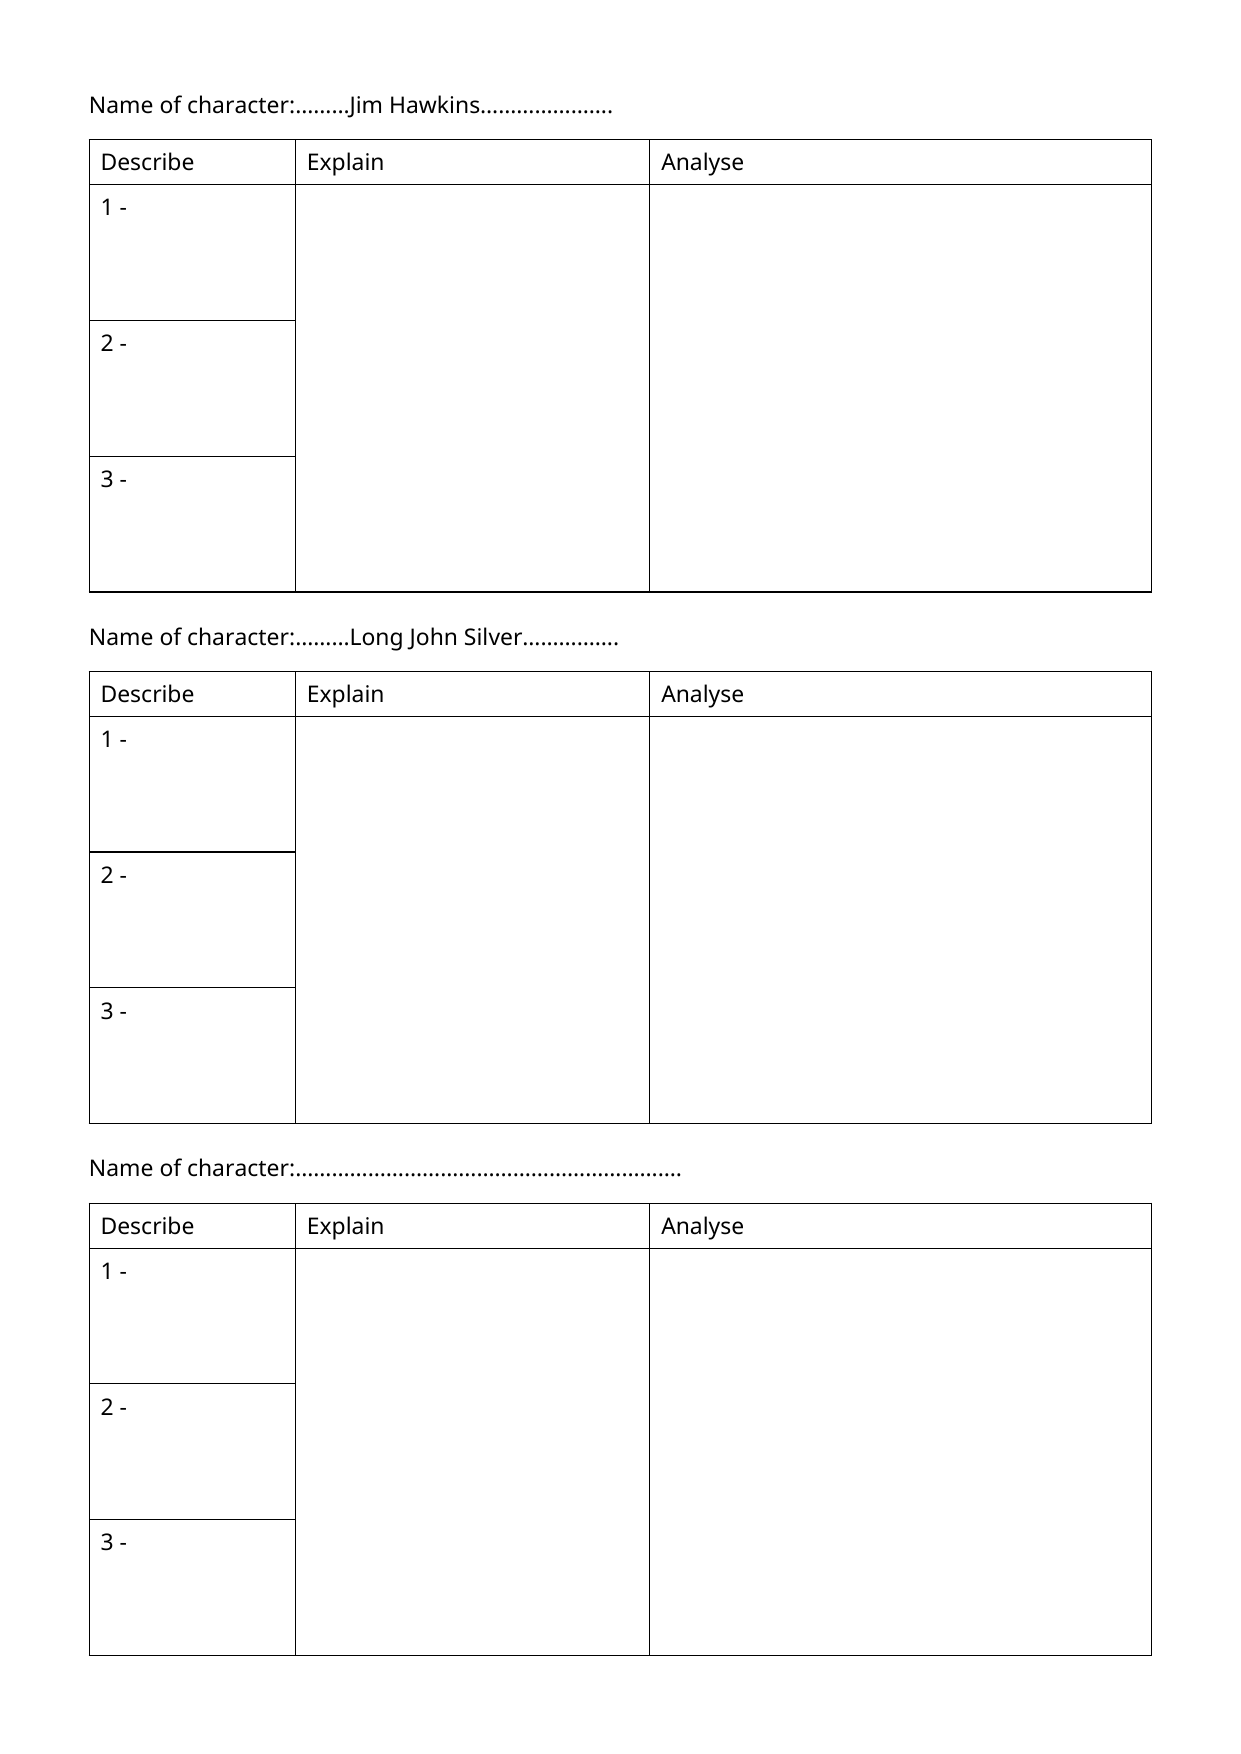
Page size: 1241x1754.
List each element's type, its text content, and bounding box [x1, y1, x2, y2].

table_cell 3 - [90, 457, 295, 591]
table_header Describe [90, 1204, 295, 1247]
table_cell 1 - [90, 1249, 295, 1383]
table_header Analyse [650, 672, 1151, 716]
table_cell 2 - [90, 1384, 295, 1519]
table_cell 3 - [90, 988, 295, 1123]
table_cell [296, 1249, 649, 1655]
table_header Explain [296, 140, 649, 184]
table_cell 1 - [90, 185, 295, 320]
table_header Explain [296, 672, 649, 716]
table_header Analyse [650, 140, 1151, 184]
table_header Describe [90, 672, 295, 716]
table_cell 2 - [90, 853, 295, 987]
table_cell [650, 185, 1151, 591]
table_cell [650, 717, 1151, 1123]
table_header Describe [90, 140, 295, 184]
table_cell 2 - [90, 321, 295, 456]
text Name of character:………………………………………………………. [89, 1152, 1152, 1183]
table_cell [650, 1249, 1151, 1655]
table_cell [296, 717, 649, 1123]
table_cell 1 - [90, 717, 295, 851]
table_cell [296, 185, 649, 591]
table_cell 3 - [90, 1520, 295, 1655]
table_header Explain [296, 1204, 649, 1247]
text Name of character:………Long John Silver……………. [89, 620, 1152, 652]
text Name of character:………Jim Hawkins…………………. [89, 89, 1152, 120]
table_header Analyse [650, 1204, 1151, 1247]
